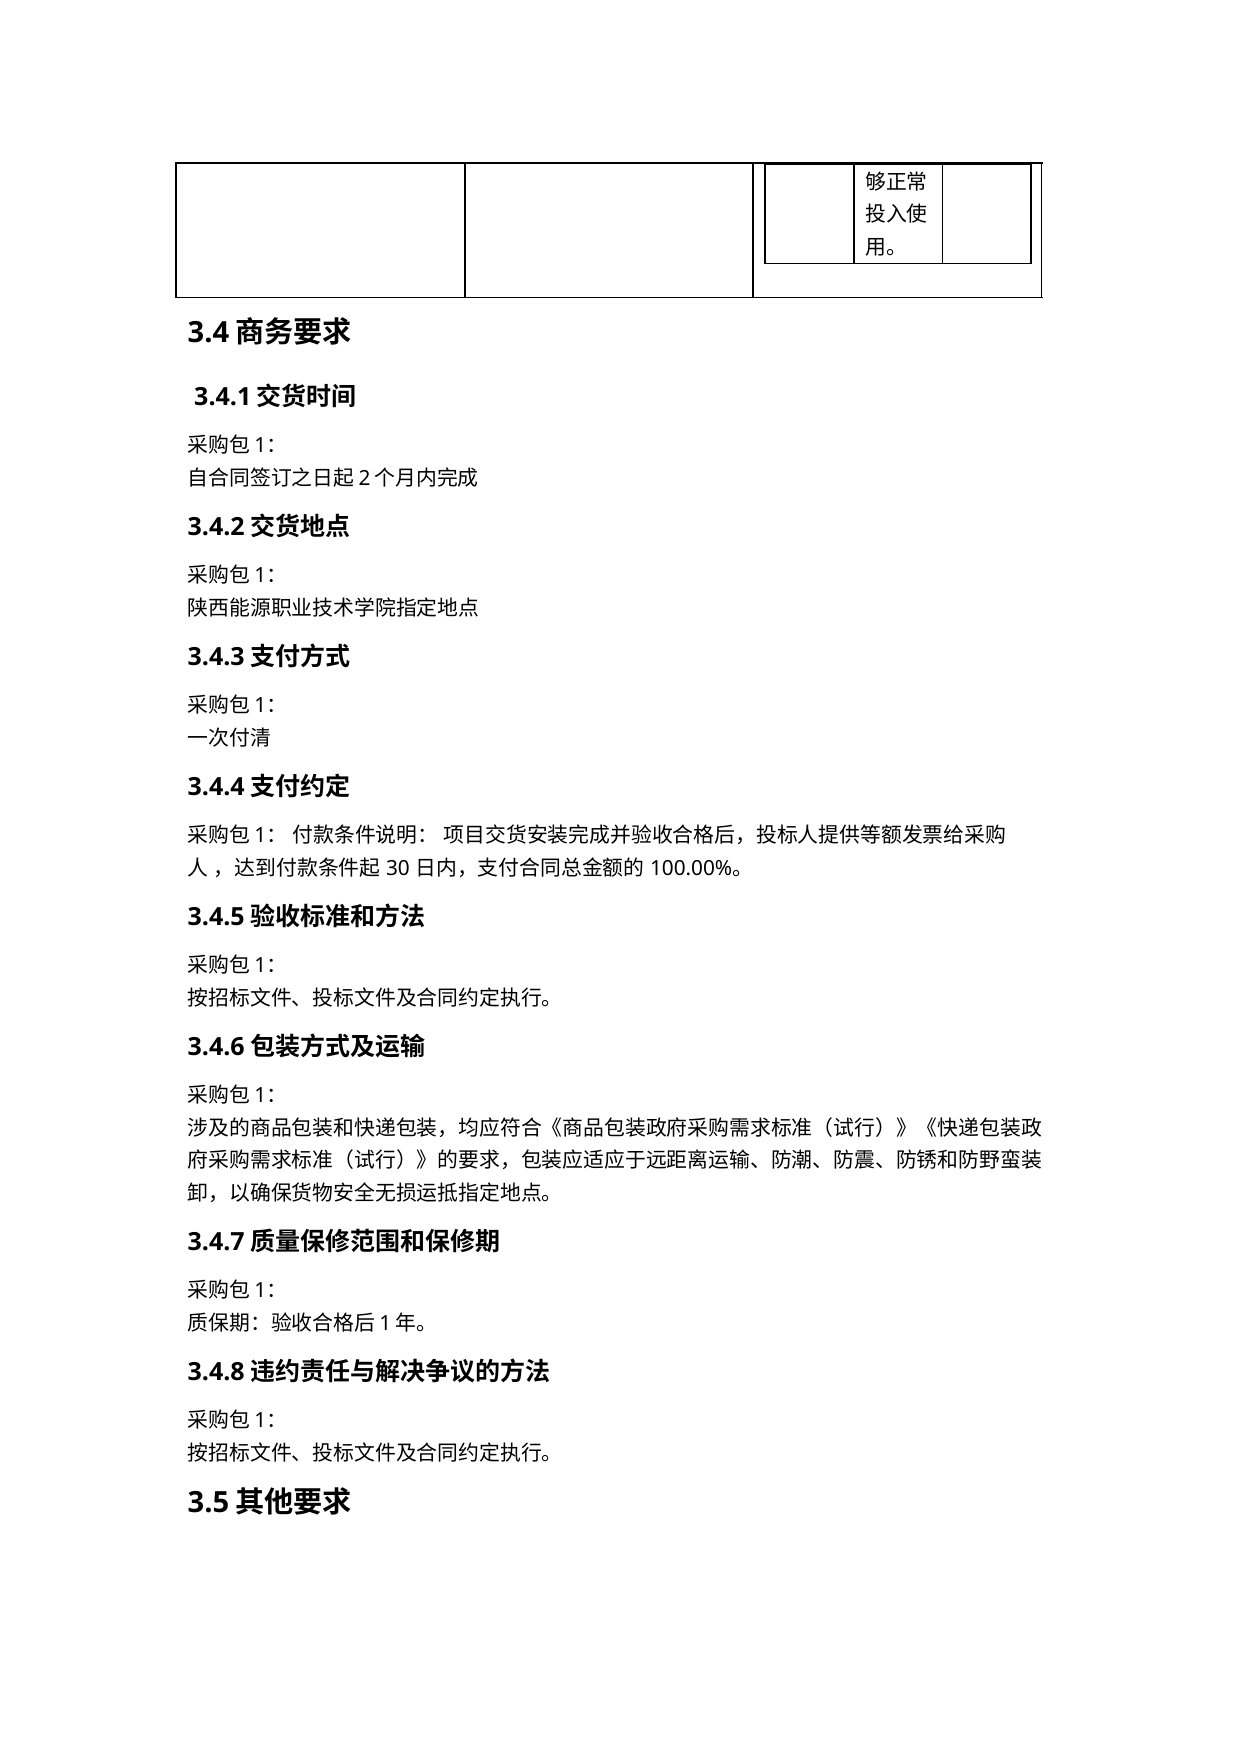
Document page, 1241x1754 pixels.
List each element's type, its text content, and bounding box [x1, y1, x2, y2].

text 自合同签订之日起2个月内完成 [187, 461, 1053, 493]
text 采购包1： [187, 948, 1053, 981]
text 3.4.1交货时间 [187, 363, 1053, 428]
text 采购包1： [187, 558, 1053, 591]
text 按招标文件、投标文件及合同约定执行。 [187, 981, 1053, 1013]
text 采购包1： [187, 1273, 1053, 1306]
text 3.4.6包装方式及运输 [187, 1013, 1053, 1078]
text 采购包1： [187, 688, 1053, 721]
text 质保期：验收合格后1年。 [187, 1306, 1053, 1338]
table_cell 1 [177, 164, 464, 297]
text 采购包1： [187, 1078, 1053, 1111]
text 3.4.3支付方式 [187, 623, 1053, 688]
text 采购包1： 付款条件说明： 项目交货安装完成并验收合格后，投标人提供等额发票给采购人 ，达到付款条件起 30 日内，支付合同总金额的 100.00%。 [187, 818, 1053, 883]
text 涉及的商品包装和快递包装，均应符合《商品包装政府采购需求标准（试行）》《快递包装政府采购需求标准（试行）》的要求，包装应适应于远距离运输、防潮、防震、防锈和防野蛮装卸，以确保货物安全无损运抵指定地点。 [187, 1111, 1053, 1208]
text 3.4.2交货地点 [187, 493, 1053, 558]
table_cell 一、清单 二、技术参数 [754, 164, 1041, 297]
text 陕西能源职业技术学院指定地点 [187, 591, 1053, 623]
text 3.4.5验收标准和方法 [187, 883, 1053, 948]
text 3.4商务要求 [187, 298, 1053, 363]
text 一次付清 [187, 721, 1053, 753]
text 按招标文件、投标文件及合同约定执行。 [187, 1436, 1053, 1468]
table_cell [466, 164, 752, 297]
text 采购包1： [187, 428, 1053, 461]
text 采购包1： [187, 1403, 1053, 1436]
text 3.4.4支付约定 [187, 753, 1053, 818]
text 3.5其他要求 [187, 1468, 1053, 1533]
text 3.4.7质量保修范围和保修期 [187, 1208, 1053, 1273]
text 3.4.8违约责任与解决争议的方法 [187, 1338, 1053, 1403]
